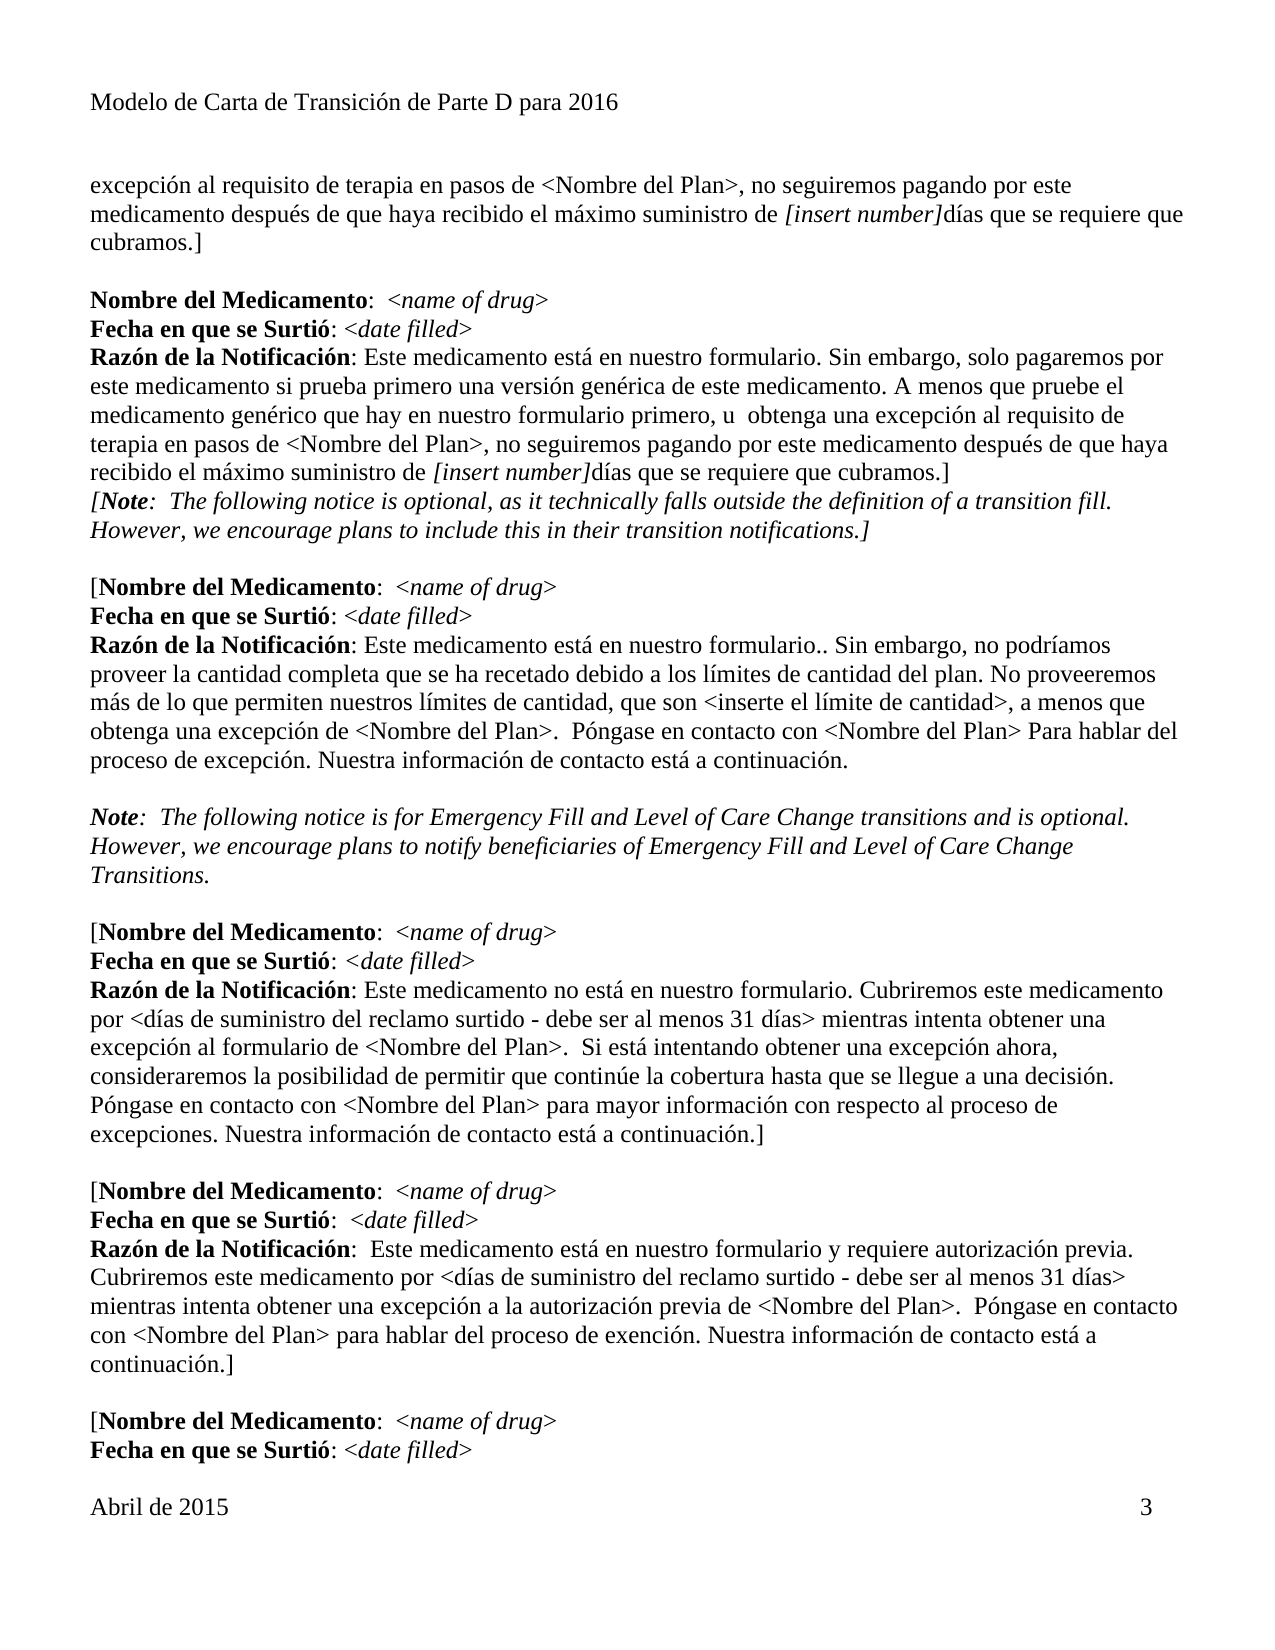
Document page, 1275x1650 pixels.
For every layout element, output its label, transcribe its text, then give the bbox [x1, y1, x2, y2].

text [Nombre del Medicamento: <name of drug> [90, 1176, 1185, 1205]
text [90, 170, 1185, 256]
text [Nombre del Medicamento: <name of drug> [90, 917, 1185, 946]
text Razón de la Notificación: Este medicamento está en nuestro formulario y requiere autorización previa. Cubriremos este medicamento por <días de suministro del reclamo surtido - debe ser al menos 31 días> mientras intenta obtener una excepción a la autorización previa de <Nombre del Plan>. Póngase en contacto con <Nombre del Plan> para hablar del proceso de exención. Nuestra información de contacto está a continuación.] [90, 1234, 1185, 1377]
text Razón de la Notificación: Este medicamento está en nuestro formulario.. Sin embargo, no podríamos proveer la cantidad completa que se ha recetado debido a los límites de cantidad del plan. No proveeremos más de lo que permiten nuestros límites de cantidad, que son <inserte el límite de cantidad>, a menos que obtenga una excepción de <Nombre del Plan>. Póngase en contacto con <Nombre del Plan> Para hablar del proceso de excepción. Nuestra información de contacto está a continuación. [90, 630, 1185, 774]
text Fecha en que se Surtió: <date filled> [90, 601, 1185, 630]
text [Nombre del Medicamento: <name of drug> [90, 572, 1185, 601]
text Fecha en que se Surtió: <date filled> [90, 1205, 1185, 1234]
text Razón de la Notificación: Este medicamento no está en nuestro formulario. Cubriremos este medicamento por <días de suministro del reclamo surtido - debe ser al menos 31 días> mientras intenta obtener una excepción al formulario de <Nombre del Plan>. Si está intentando obtener una excepción ahora, consideraremos la posibilidad de permitir que continúe la cobertura hasta que se llegue a una decisión. Póngase en contacto con <Nombre del Plan> para mayor información con respecto al proceso de excepciones. Nuestra información de contacto está a continuación.] [90, 975, 1185, 1147]
text Fecha en que se Surtió: <date filled> [90, 1435, 1185, 1464]
text [Note: The following notice is optional, as it technically falls outside the definition of a transition fill. However, we encourage plans to include this in their transition notifications.] [90, 486, 1185, 544]
text Fecha en que se Surtió: <date filled> [90, 314, 1185, 342]
text Razón de la Notificación: Este medicamento está en nuestro formulario. Sin embargo, solo pagaremos por este medicamento si prueba primero una versión genérica de este medicamento. A menos que pruebe el medicamento genérico que hay en nuestro formulario primero, u obtenga una excepción al requisito de terapia en pasos de <Nombre del Plan>, no seguiremos pagando por este medicamento después de que haya recibido el máximo suministro de [insert number]días que se requiere que cubramos.] [90, 342, 1185, 486]
text Note: The following notice is for Emergency Fill and Level of Care Change transitions and is optional. However, we encourage plans to notify beneficiaries of Emergency Fill and Level of Care Change Transitions. [90, 802, 1185, 889]
text [Nombre del Medicamento: <name of drug> [90, 1406, 1185, 1435]
text Nombre del Medicamento: <name of drug> [90, 285, 1185, 314]
text Fecha en que se Surtió: <date filled> [90, 946, 1185, 975]
